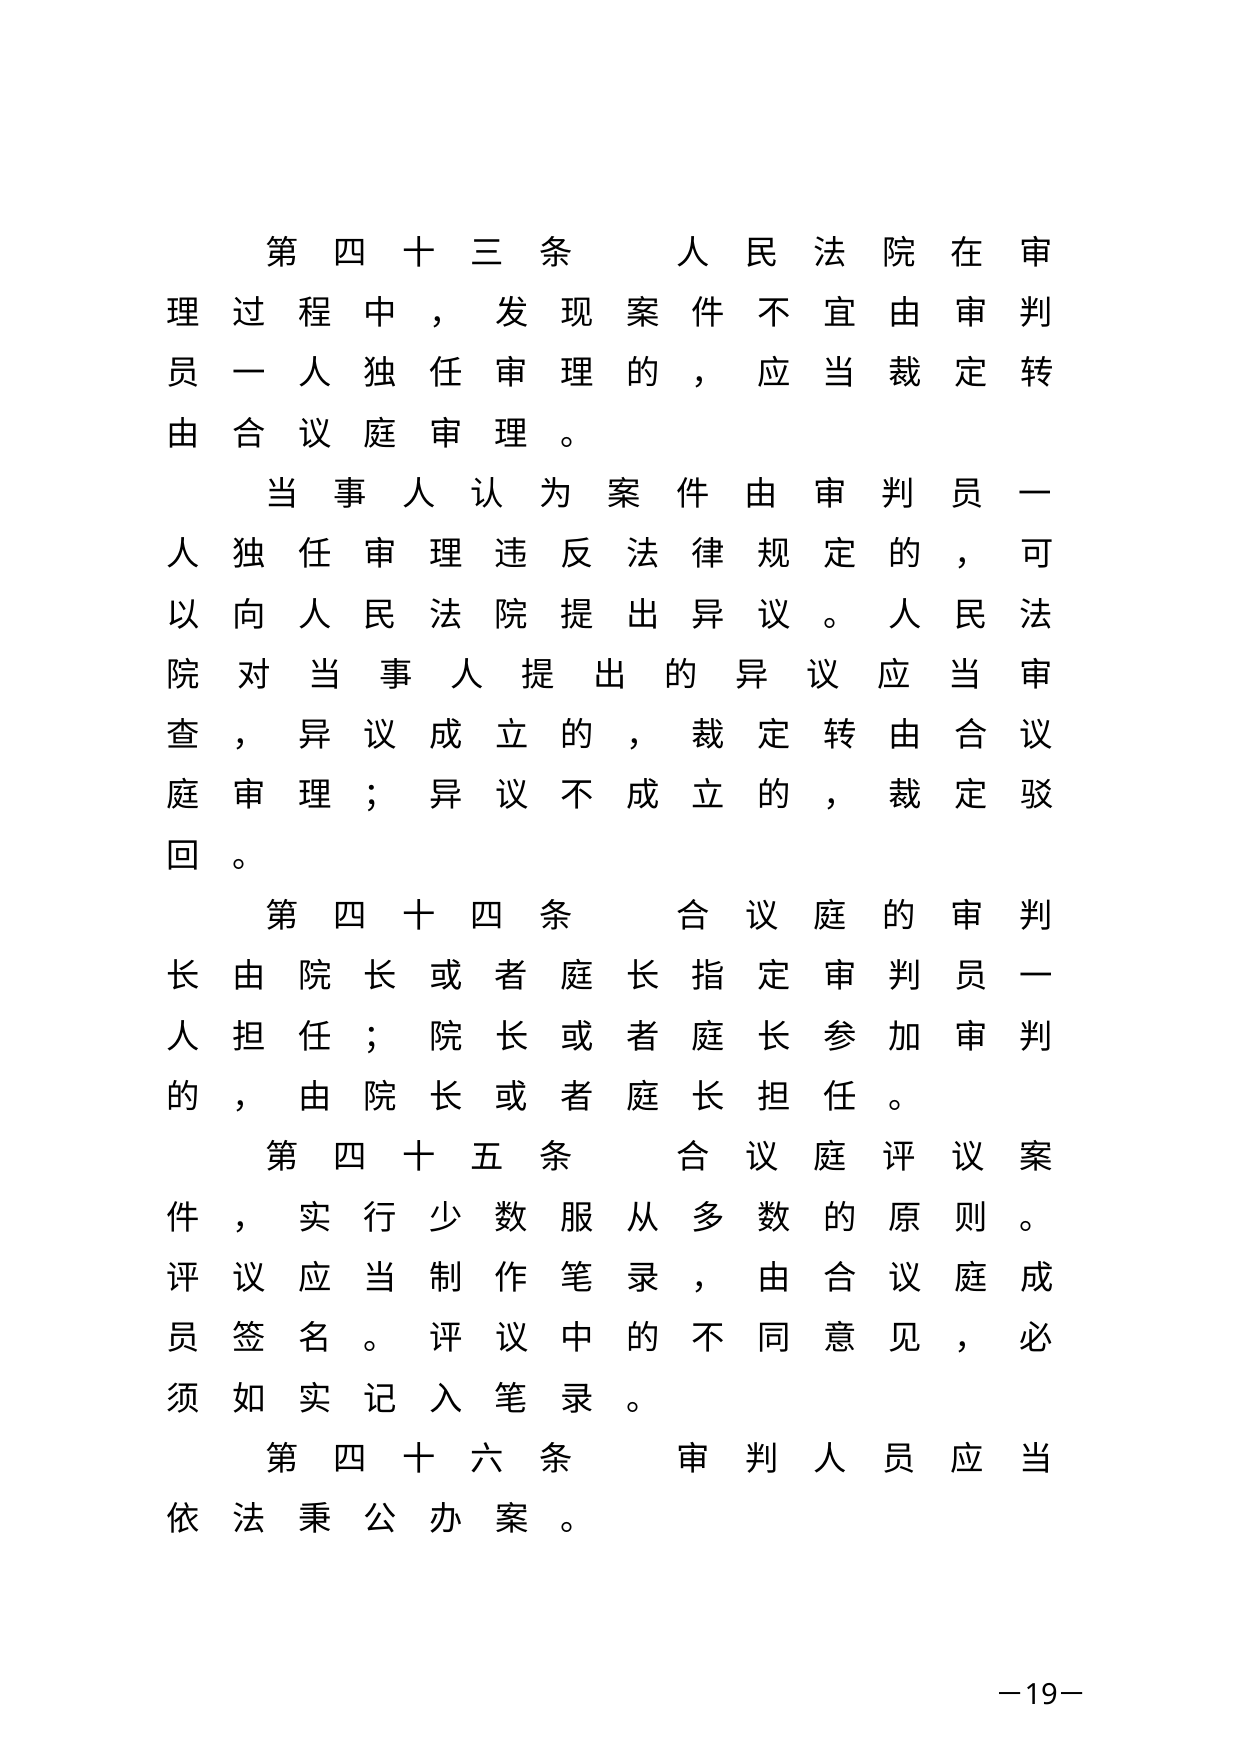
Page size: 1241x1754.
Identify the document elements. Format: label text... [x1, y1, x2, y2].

text 第四十三条 人民法院在审理过程中，发现案件不宜由审判员一人独任审理的，应当裁定转由合议庭审理。 [167, 219, 1085, 461]
text 第四十五条 合议庭评议案件，实行少数服从多数的原则。评议应当制作笔录，由合议庭成员签名。评议中的不同意见，必须如实记入笔录。 [167, 1124, 1085, 1426]
text 第四十四条 合议庭的审判长由院长或者庭长指定审判员一人担任；院长或者庭长参加审判的，由院长或者庭长担任。 [167, 883, 1085, 1124]
text 第四十六条 审判人员应当依法秉公办案。 [167, 1426, 1085, 1546]
text 当事人认为案件由审判员一人独任审理违反法律规定的，可以向人民法院提出异议。人民法院对当事人提出的异议应当审查，异议成立的，裁定转由合议庭审理；异议不成立的，裁定驳回。 [167, 461, 1085, 883]
